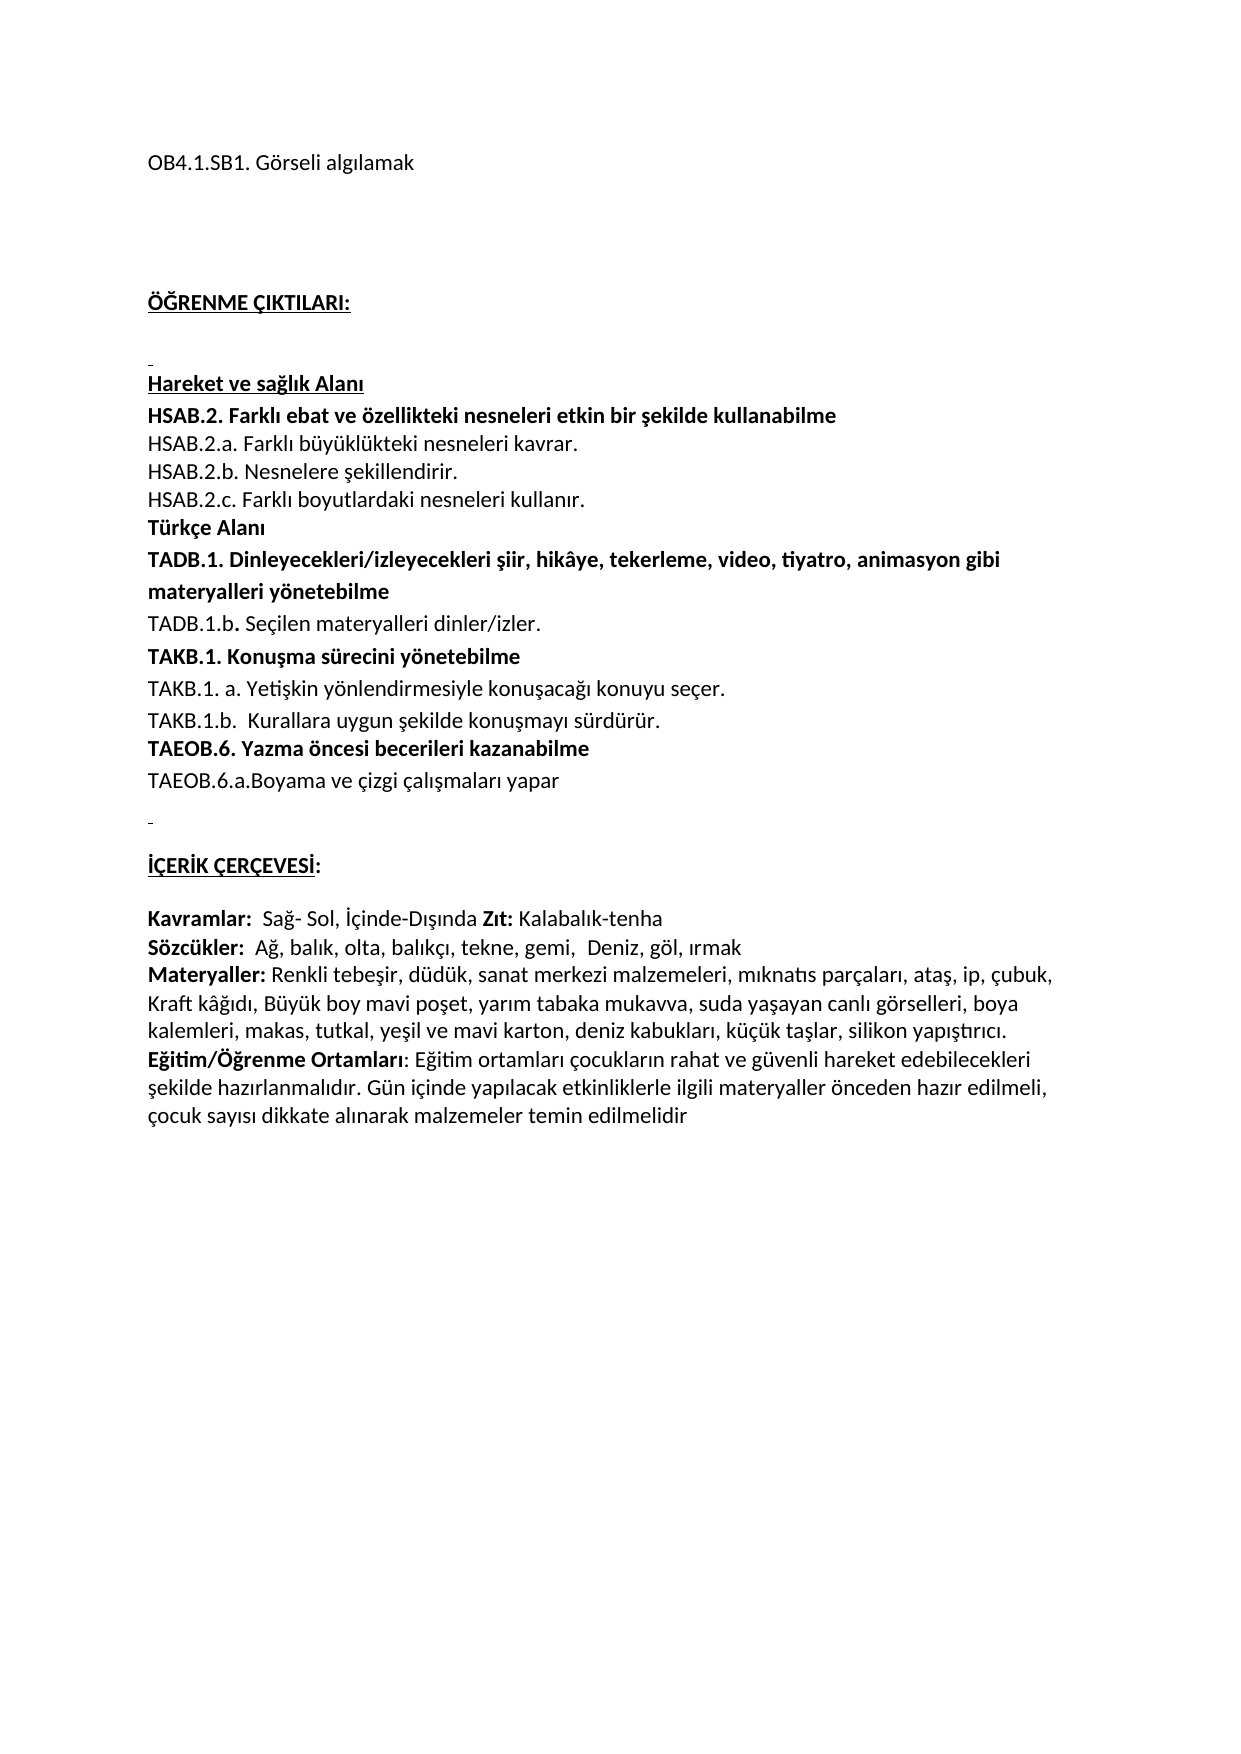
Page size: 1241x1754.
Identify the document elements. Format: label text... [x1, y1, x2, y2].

text OB4.1.SB1. Görseli algılamak [148, 148, 1093, 176]
text Türkçe Alanı [148, 513, 1093, 541]
text TADB.1. Dinleyecekleri/izleyecekleri şiir, hikâye, tekerleme, video, tiyatro, animasyon gibi materyalleri yönetebilme [148, 545, 1093, 605]
text HSAB.2. Farklı ebat ve özellikteki nesneleri etkin bir şekilde kullanabilme [148, 401, 1093, 429]
text HSAB.2.a. Farklı büyüklükteki nesneleri kavrar. [148, 429, 1093, 457]
text TAKB.1.b. Kurallara uygun şekilde konuşmayı sürdürür. [148, 706, 1093, 734]
text Eğitim/Öğrenme Ortamları: Eğitim ortamları çocukların rahat ve güvenli hareket edebilecekleri şekilde hazırlanmalıdır. Gün içinde yapılacak etkinliklerle ilgili materyaller önceden hazır edilmeli, çocuk sayısı dikkate alınarak malzemeler temin edilmelidir [148, 1045, 1093, 1129]
text TADB.1.b. Seçilen materyalleri dinler/izler. [148, 609, 1093, 638]
text Sözcükler: Ağ, balık, olta, balıkçı, tekne, gemi, Deniz, göl, ırmak [148, 933, 1093, 961]
text TAEOB.6.a.Boyama ve çizgi çalışmaları yapar [148, 766, 1093, 794]
text HSAB.2.b. Nesnelere şekillendirir. [148, 457, 1093, 485]
text TAKB.1. Konuşma sürecini yönetebilme [148, 642, 1093, 670]
text HSAB.2.c. Farklı boyutlardaki nesneleri kullanır. [148, 485, 1093, 513]
text Hareket ve sağlık Alanı [148, 369, 1093, 397]
text ÖĞRENME ÇIKTILARI: [148, 288, 1093, 316]
text Materyaller: Renkli tebeşir, düdük, sanat merkezi malzemeleri, mıknatıs parçaları, ataş, ip, çubuk, Kraft kâğıdı, Büyük boy mavi poşet, yarım tabaka mukavva, suda yaşayan canlı görselleri, boya kalemleri, makas, tutkal, yeşil ve mavi karton, deniz kabukları, küçük taşlar, silikon yapıştırıcı. [148, 961, 1093, 1045]
text TAKB.1. a. Yetişkin yönlendirmesiyle konuşacağı konuyu seçer. [148, 674, 1093, 702]
text Kavramlar: Sağ- Sol, İçinde-Dışında Zıt: Kalabalık-tenha [148, 904, 1093, 933]
text İÇERİK ÇERÇEVESİ: [148, 852, 1093, 879]
text TAEOB.6. Yazma öncesi becerileri kazanabilme [148, 734, 1093, 762]
